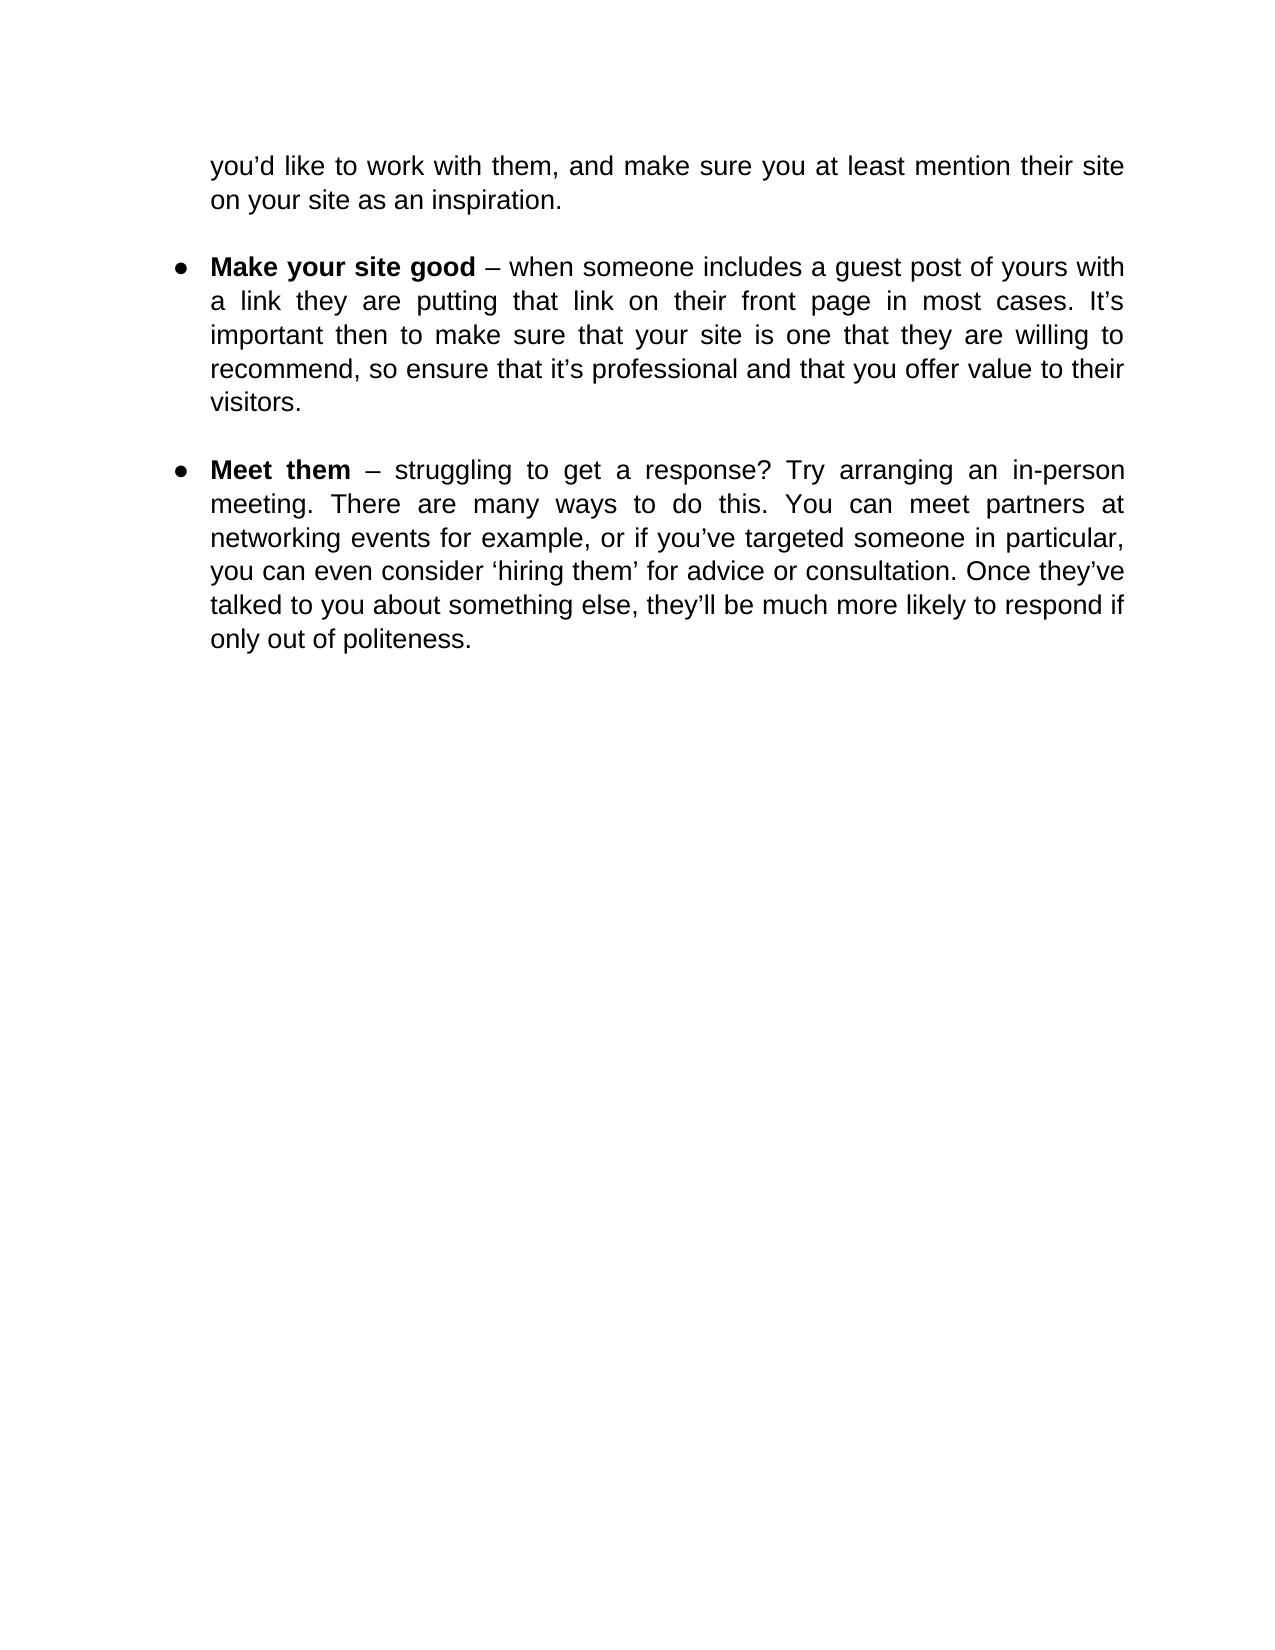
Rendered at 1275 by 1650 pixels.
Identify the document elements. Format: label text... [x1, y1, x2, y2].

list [173, 150, 1126, 215]
list Make your site good – when someone includes a guest post of yours with a link they are putting that link on their front page in most cases. It’s important then to make sure that your site is one that they are willing to recommend, so ensure that it’s professional and that you offer value to their visitors. [173, 251, 1126, 418]
list Meet them – struggling to get a response? Try arranging an in-person meeting. There are many ways to do this. You can meet partners at networking events for example, or if you’ve targeted someone in particular, you can even consider ‘hiring them’ for advice or consultation. Once they’ve talked to you about something else, they’ll be much more likely to respond if only out of politeness. [173, 454, 1126, 654]
